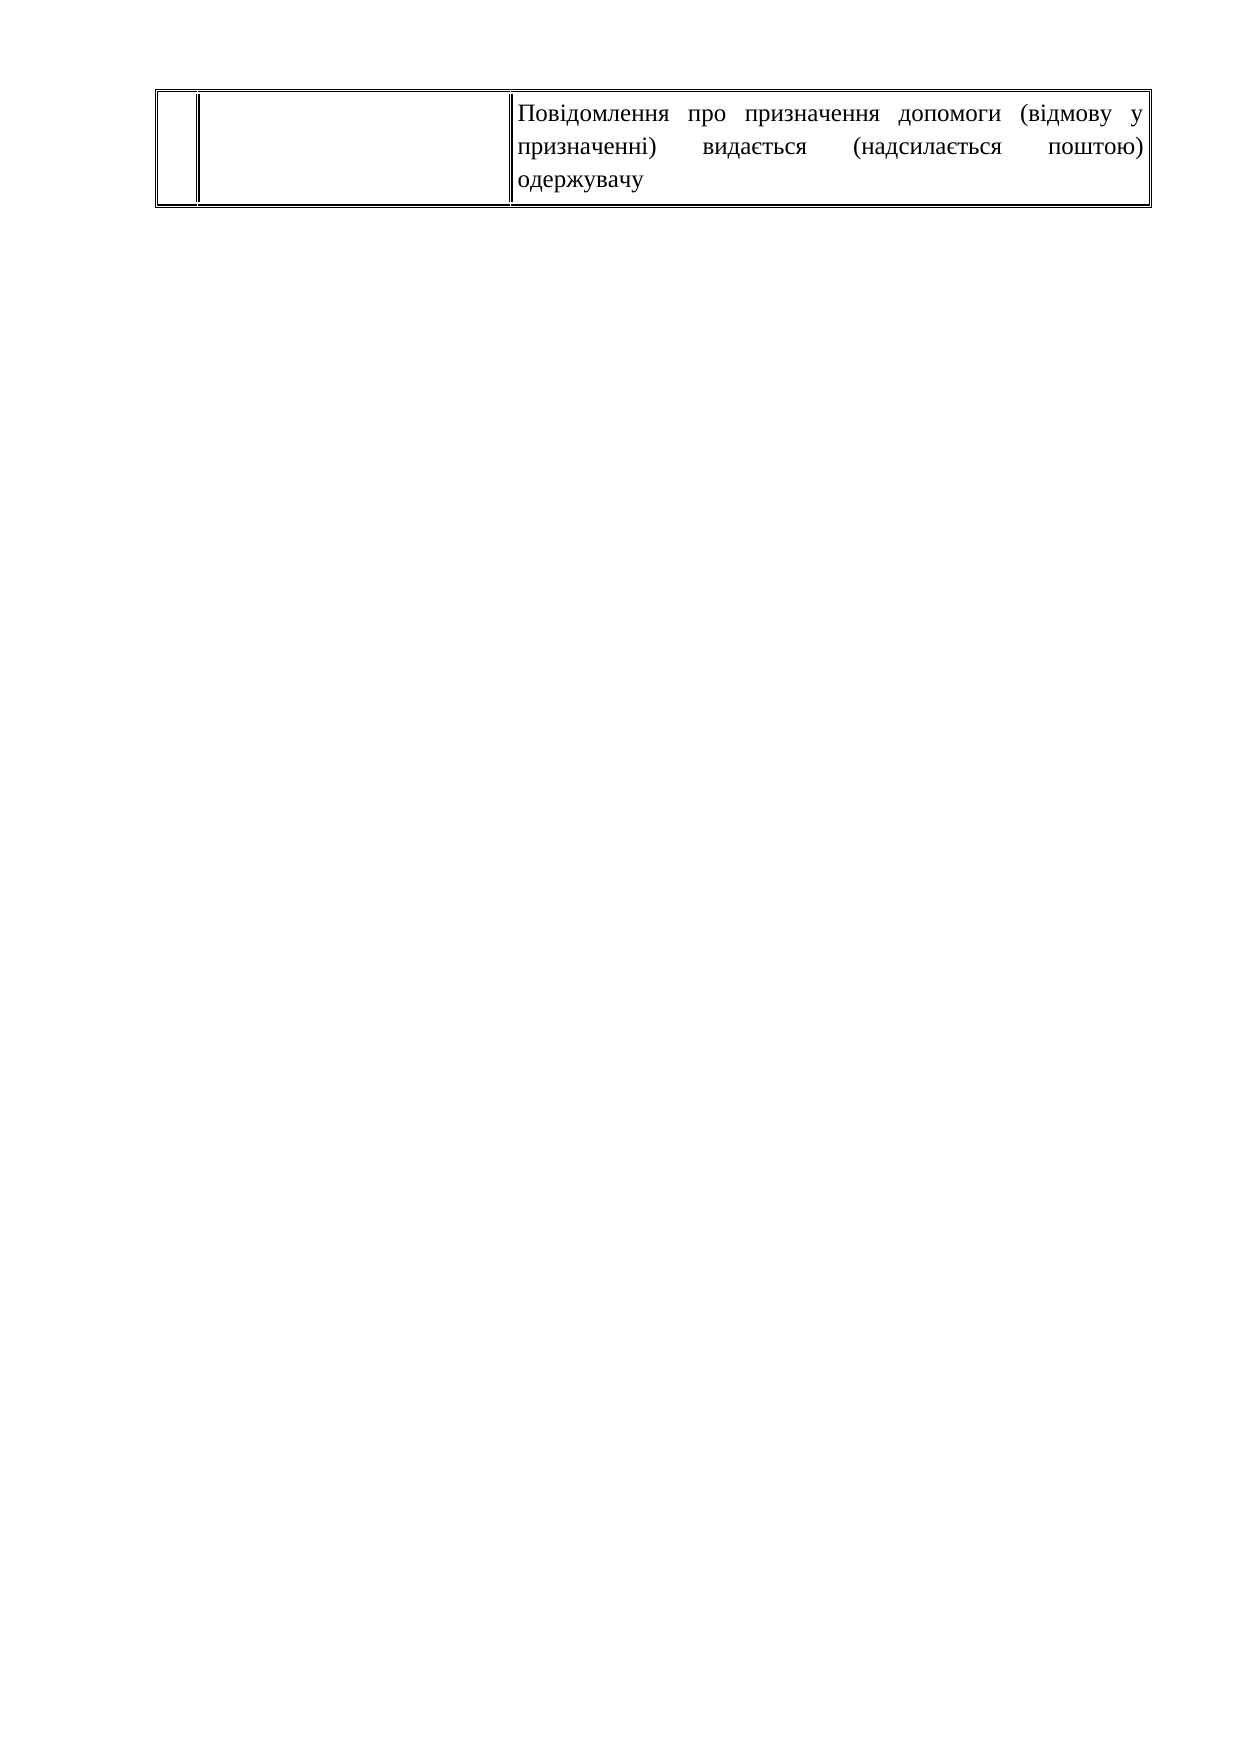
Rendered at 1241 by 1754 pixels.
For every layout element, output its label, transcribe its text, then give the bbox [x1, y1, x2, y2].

table_cell 14 [158, 90, 198, 204]
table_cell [511, 92, 1149, 204]
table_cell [198, 90, 511, 204]
